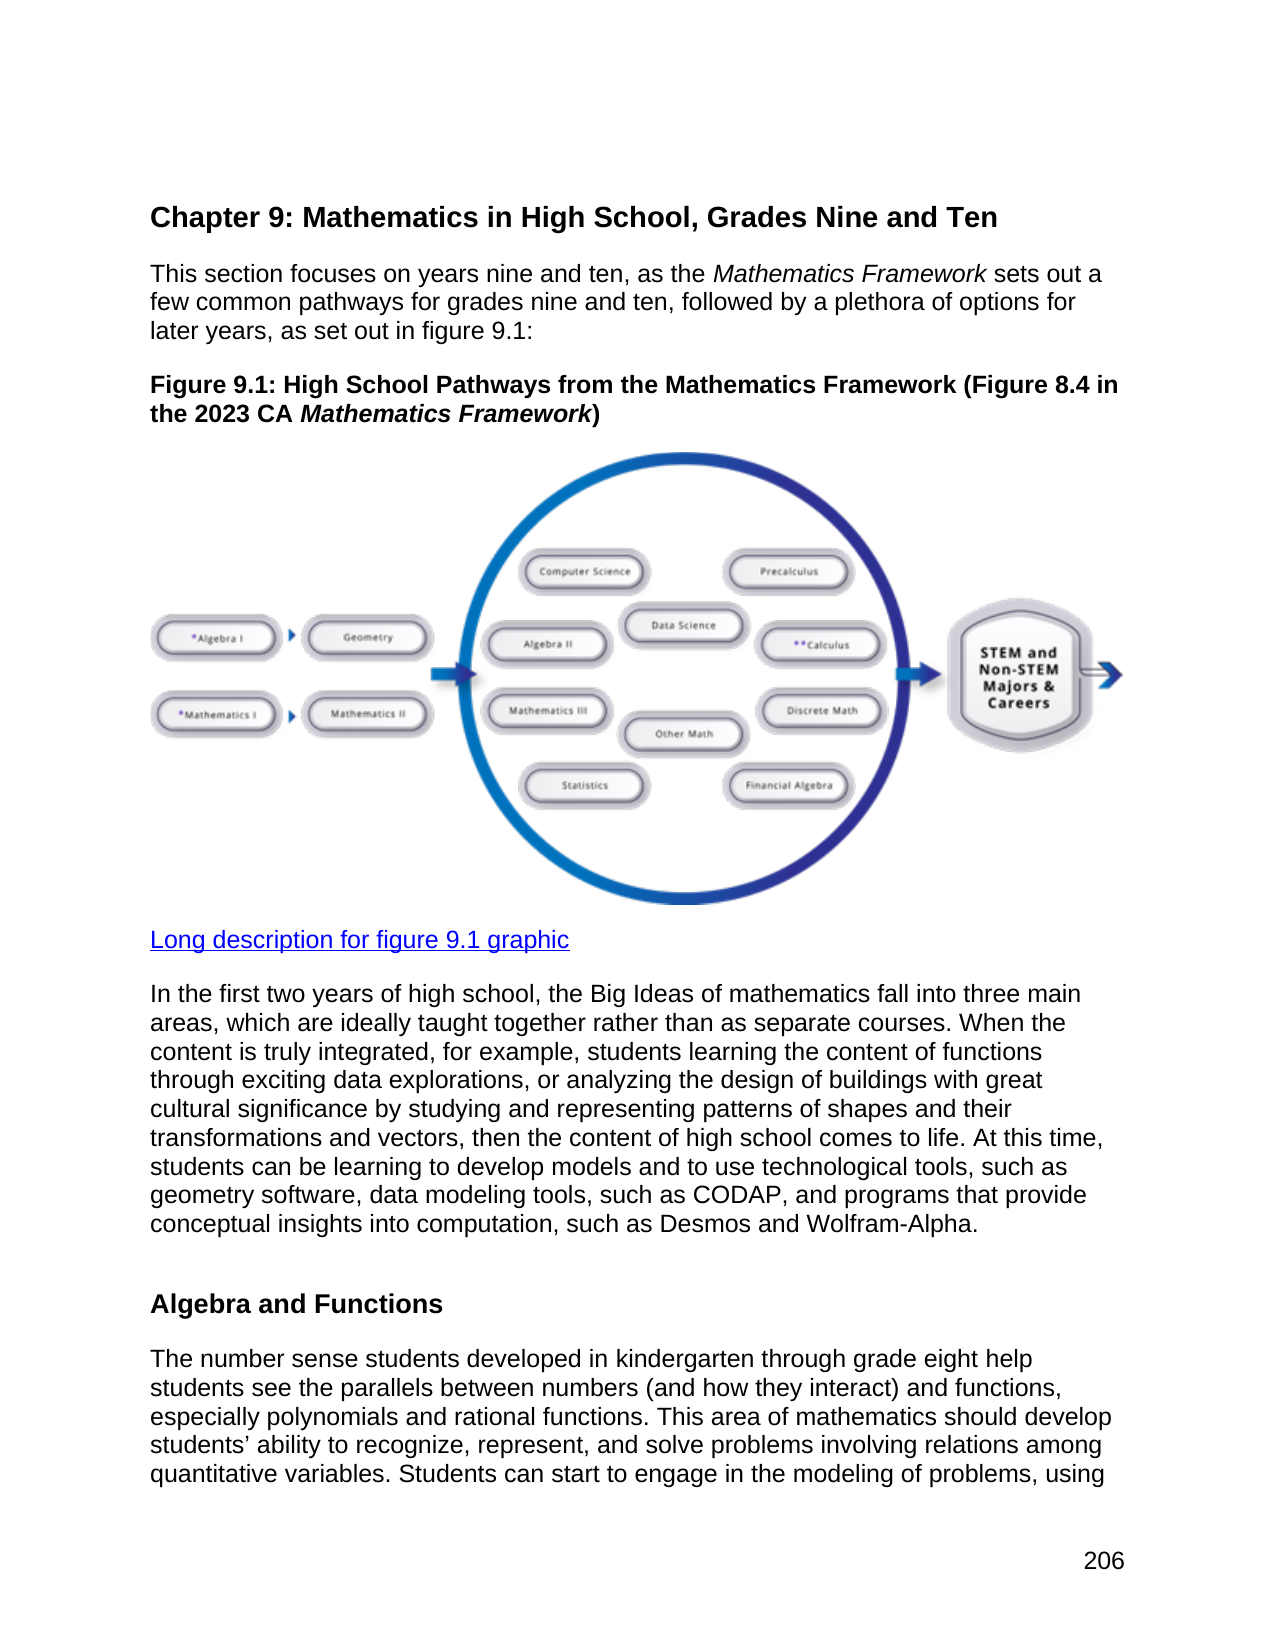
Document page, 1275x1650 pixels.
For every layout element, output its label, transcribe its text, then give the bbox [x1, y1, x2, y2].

subtitle Chapter 9: Mathematics in High School, Grades Nine and Ten [150, 200, 1125, 233]
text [150, 1344, 1125, 1488]
subtitle Algebra and Functions [150, 1288, 1125, 1319]
picture [150, 452, 1123, 905]
text In the first two years of high school, the Big Ideas of mathematics fall into three main areas, which are ideally taught together rather than as separate courses. When the content is truly integrated, for example, students learning the content of functions through exciting data explorations, or analyzing the design of buildings with great cultural significance by studying and representing patterns of shapes and their transformations and vectors, then the content of high school comes to life. At this time, students can be learning to develop models and to use technological tools, such as geometry software, data modeling tools, such as CODAP, and programs that provide conceptual insights into computation, such as Desmos and Wolfram-Alpha. [150, 979, 1125, 1238]
text This section focuses on years nine and ten, as the Mathematics Framework sets out a few common pathways for grades nine and ten, followed by a plethora of options for later years, as set out in figure 9.1: [150, 258, 1125, 345]
subtitle Figure 9.1: High School Pathways from the Mathematics Framework (Figure 8.4 in the 2023 CA Mathematics Framework) [150, 370, 1125, 427]
text Long description for figure 9.1 graphic [150, 925, 1125, 954]
